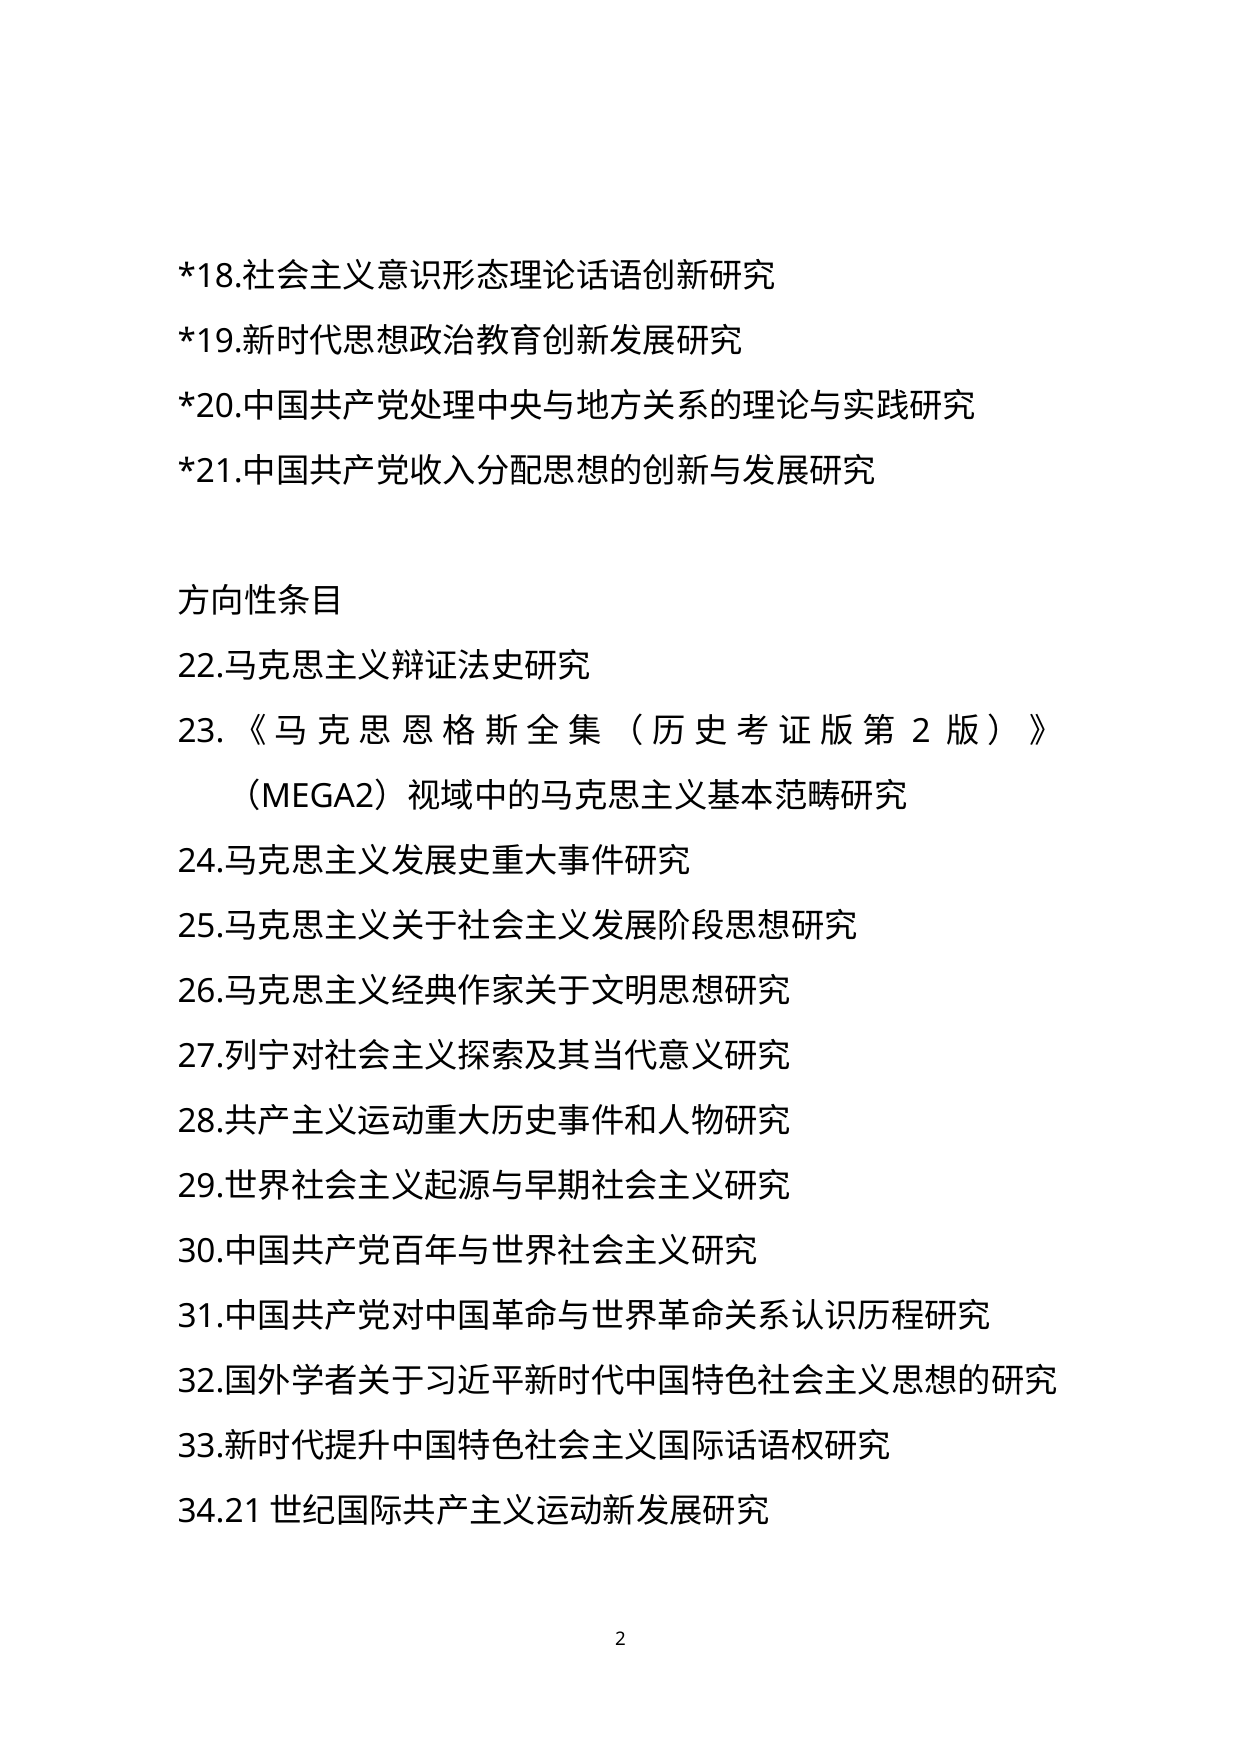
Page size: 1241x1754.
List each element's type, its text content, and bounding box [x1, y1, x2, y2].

text 24.马克思主义发展史重大事件研究 [177, 825, 1063, 890]
text 22.马克思主义辩证法史研究 [177, 630, 1063, 695]
text *20.中国共产党处理中央与地方关系的理论与实践研究 [177, 370, 1063, 435]
text 26.马克思主义经典作家关于文明思想研究 [177, 955, 1063, 1020]
text 34.21世纪国际共产主义运动新发展研究 [177, 1475, 1063, 1540]
text *19.新时代思想政治教育创新发展研究 [177, 305, 1063, 370]
text 31.中国共产党对中国革命与世界革命关系认识历程研究 [177, 1280, 1063, 1345]
text 方向性条目 [177, 565, 1063, 630]
text 30.中国共产党百年与世界社会主义研究 [177, 1215, 1063, 1280]
text *18.社会主义意识形态理论话语创新研究 [177, 240, 1063, 305]
text 32.国外学者关于习近平新时代中国特色社会主义思想的研究 [177, 1345, 1063, 1410]
text 25.马克思主义关于社会主义发展阶段思想研究 [177, 890, 1063, 955]
text 23.《马克思恩格斯全集（历史考证版第2版）》（MEGA2）视域中的马克思主义基本范畴研究 [177, 695, 1063, 825]
text *21.中国共产党收入分配思想的创新与发展研究 [177, 435, 1063, 500]
text 29.世界社会主义起源与早期社会主义研究 [177, 1150, 1063, 1215]
text 33.新时代提升中国特色社会主义国际话语权研究 [177, 1410, 1063, 1475]
text 27.列宁对社会主义探索及其当代意义研究 [177, 1020, 1063, 1085]
text 28.共产主义运动重大历史事件和人物研究 [177, 1085, 1063, 1150]
